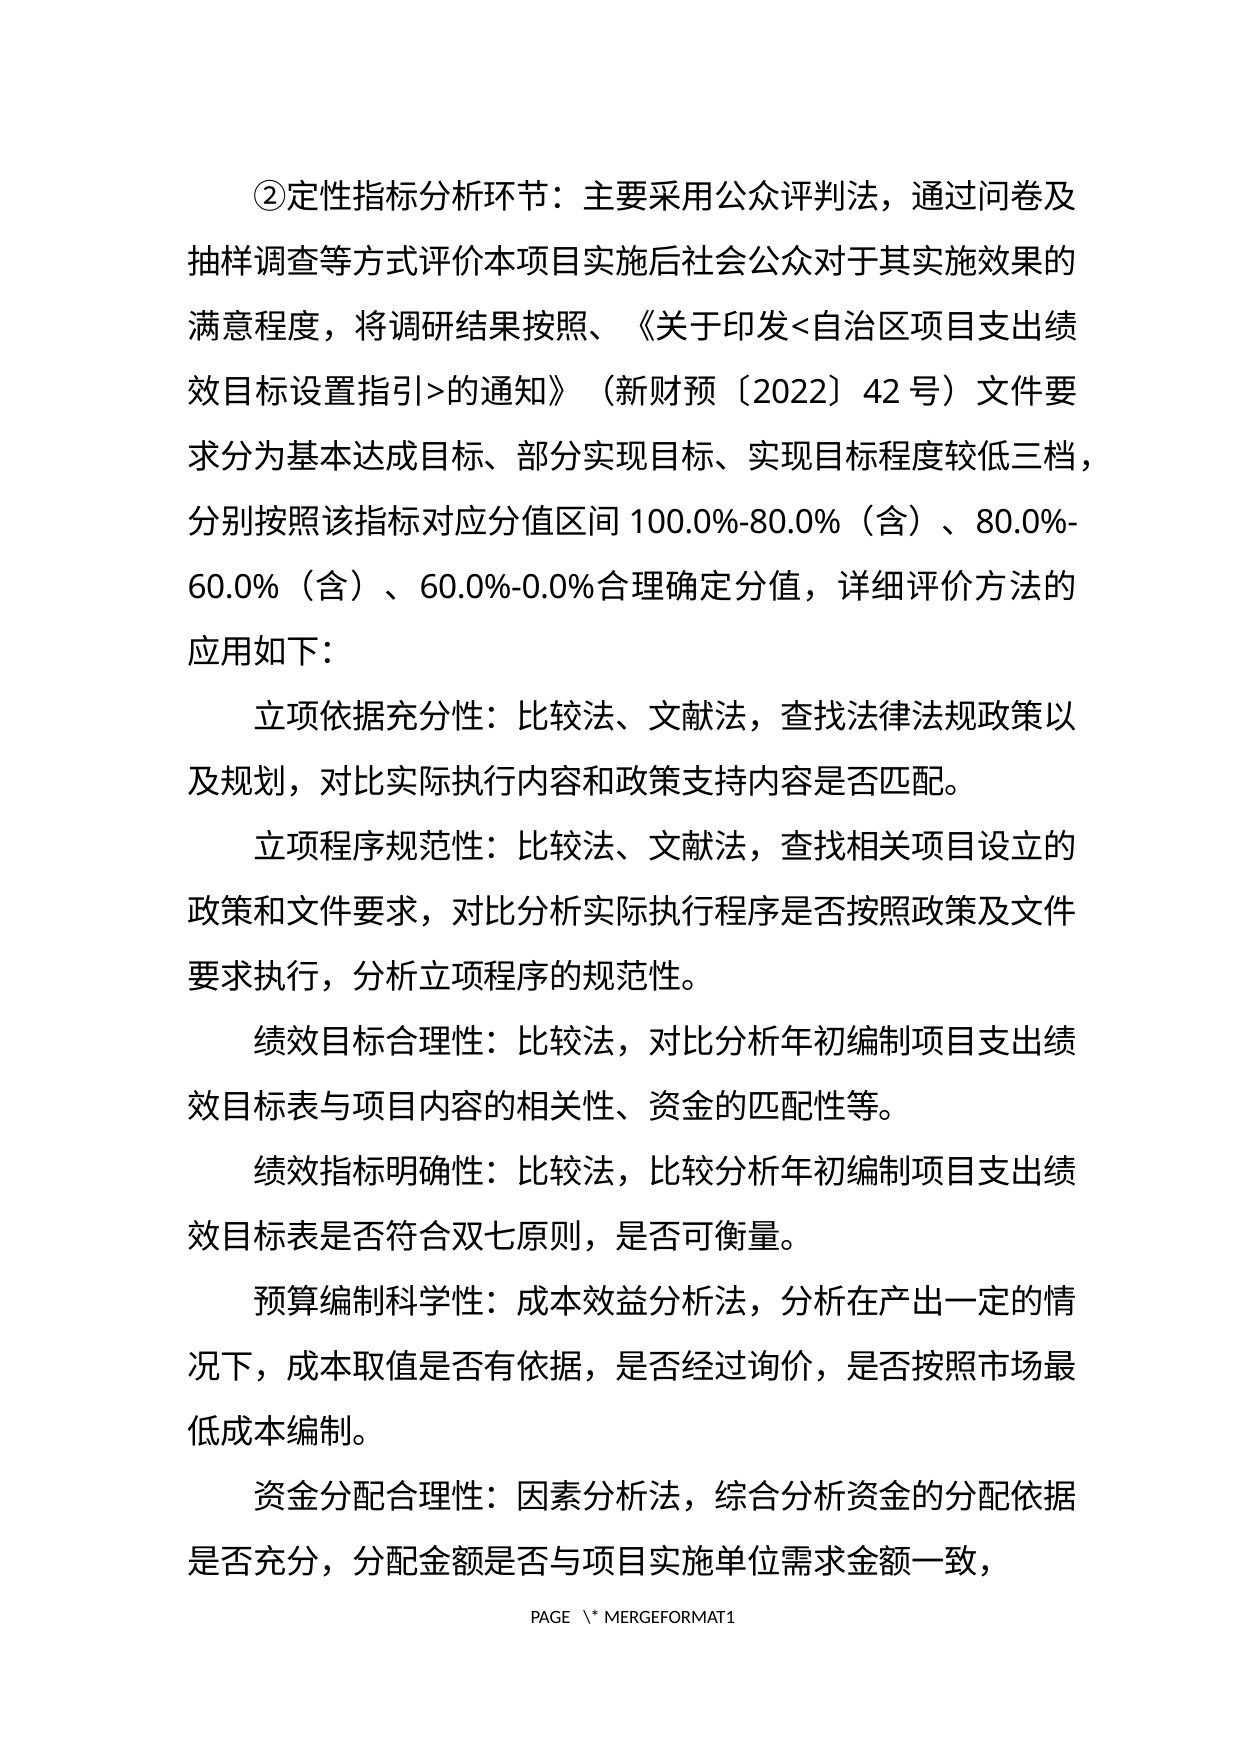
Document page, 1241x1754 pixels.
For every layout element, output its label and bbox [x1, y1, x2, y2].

text [187, 162, 1078, 1592]
